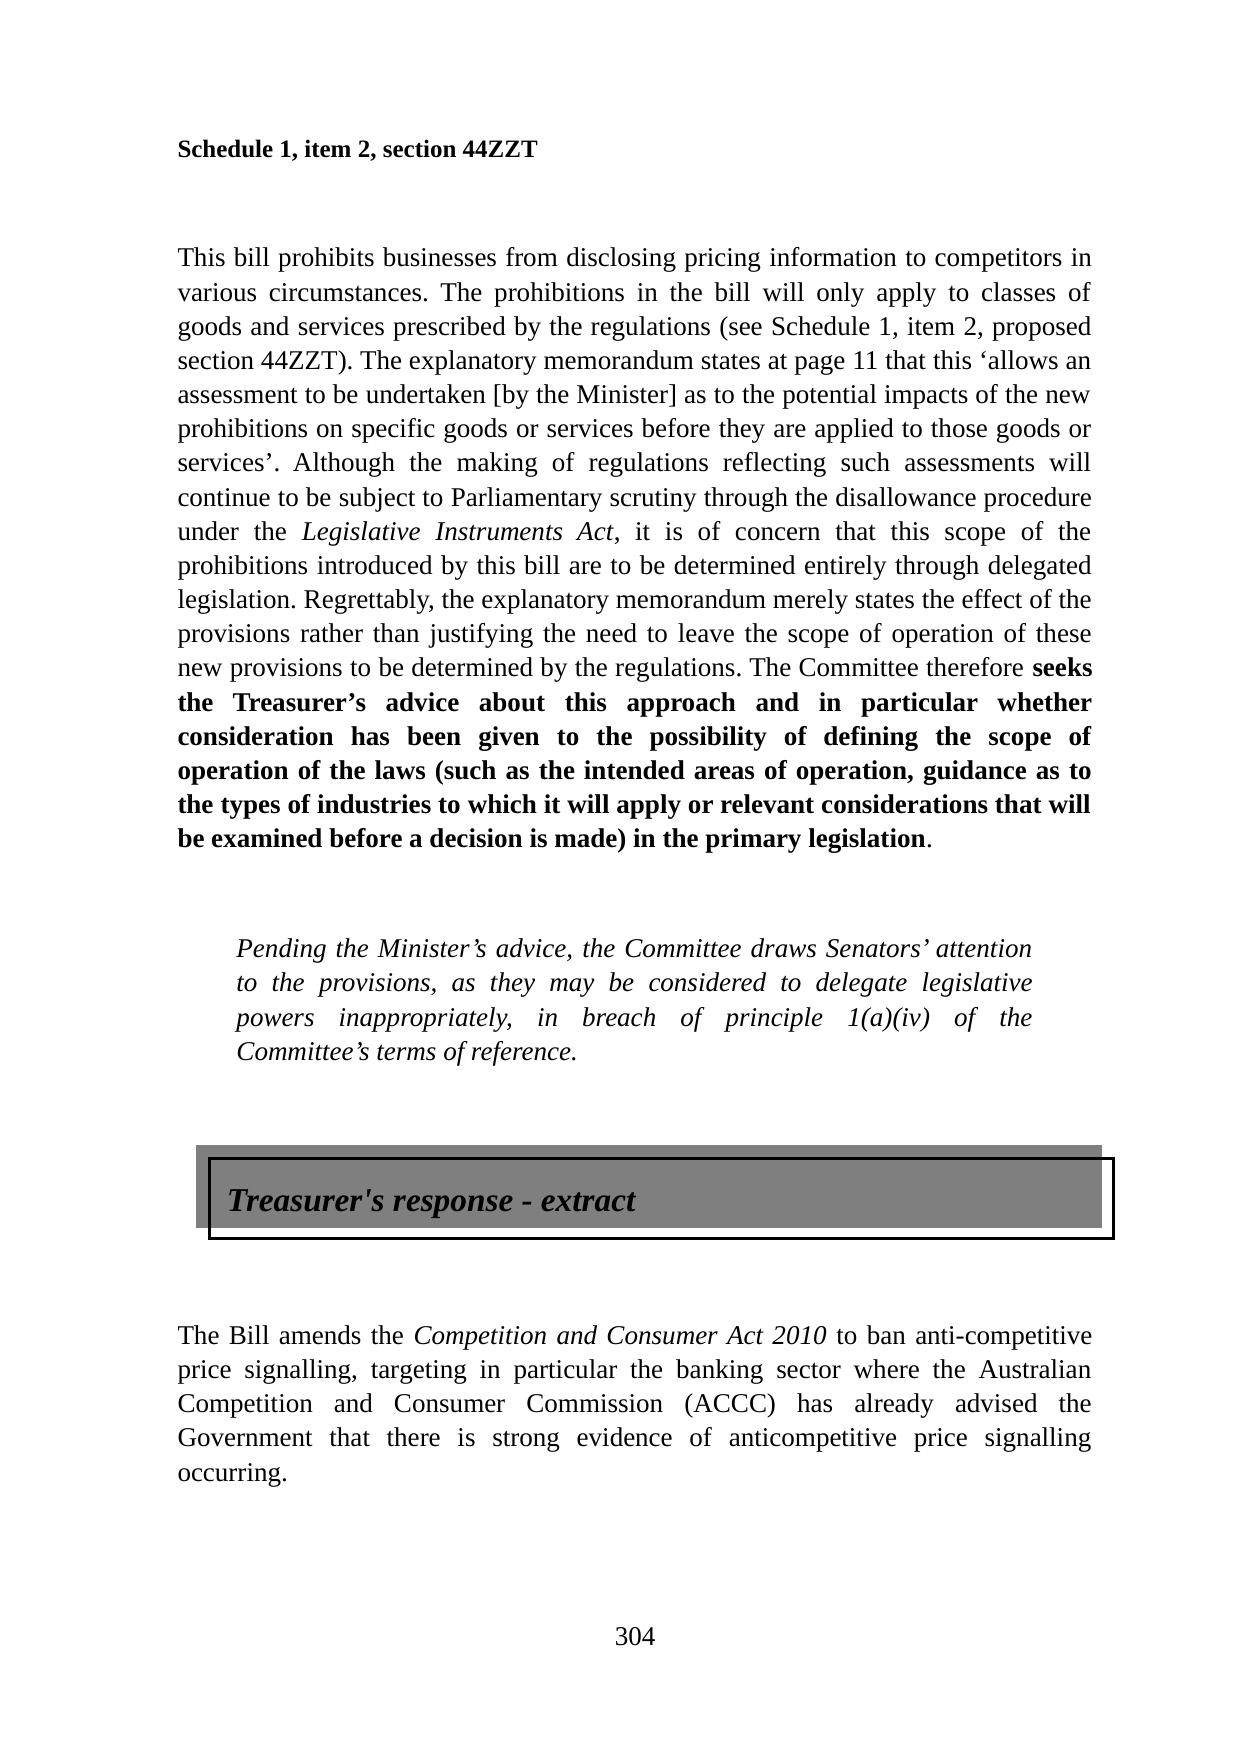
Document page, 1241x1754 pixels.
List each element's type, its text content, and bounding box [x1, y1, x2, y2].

text Schedule 1, item 2, section 44ZZT [177, 134, 1092, 163]
text This bill prohibits businesses from disclosing pricing information to competitors in various circumstances. The prohibitions in the bill will only apply to classes of goods and services prescribed by the regulations (see Schedule 1, item 2, proposed section 44ZZT). The explanatory memorandum states at page 11 that this ‘allows an assessment to be undertaken [by the Minister] as to the potential impacts of the new prohibitions on specific goods or services before they are applied to those goods or services’. Although the making of regulations reflecting such assessments will continue to be subject to Parliamentary scrutiny through the disallowance procedure under the Legislative Instruments Act, it is of concern that this scope of the prohibitions introduced by this bill are to be determined entirely through delegated legislation. Regrettably, the explanatory memorandum merely states the effect of the provisions rather than justifying the need to leave the scope of operation of these new provisions to be determined by the regulations. The Committee therefore seeks the Treasurer’s advice about this approach and in particular whether consideration has been given to the possibility of defining the scope of operation of the laws (such as the intended areas of operation, guidance as to the types of industries to which it will apply or relevant considerations that will be examined before a decision is made) in the primary legislation. [177, 242, 1092, 853]
text Pending the Minister’s advice, the Committee draws Senators’ attention to the provisions, as they may be considered to delegate legislative powers inappropriately, in breach of principle 1(a)(iv) of the Committee’s terms of reference. [236, 932, 1033, 1066]
text The Bill amends the Competition and Consumer Act 2010 to ban anti-competitive price signalling, targeting in particular the banking sector where the Australian Competition and Consumer Commission (ACCC) has already advised the Government that there is strong evidence of anticompetitive price signalling occurring. [177, 1319, 1092, 1487]
